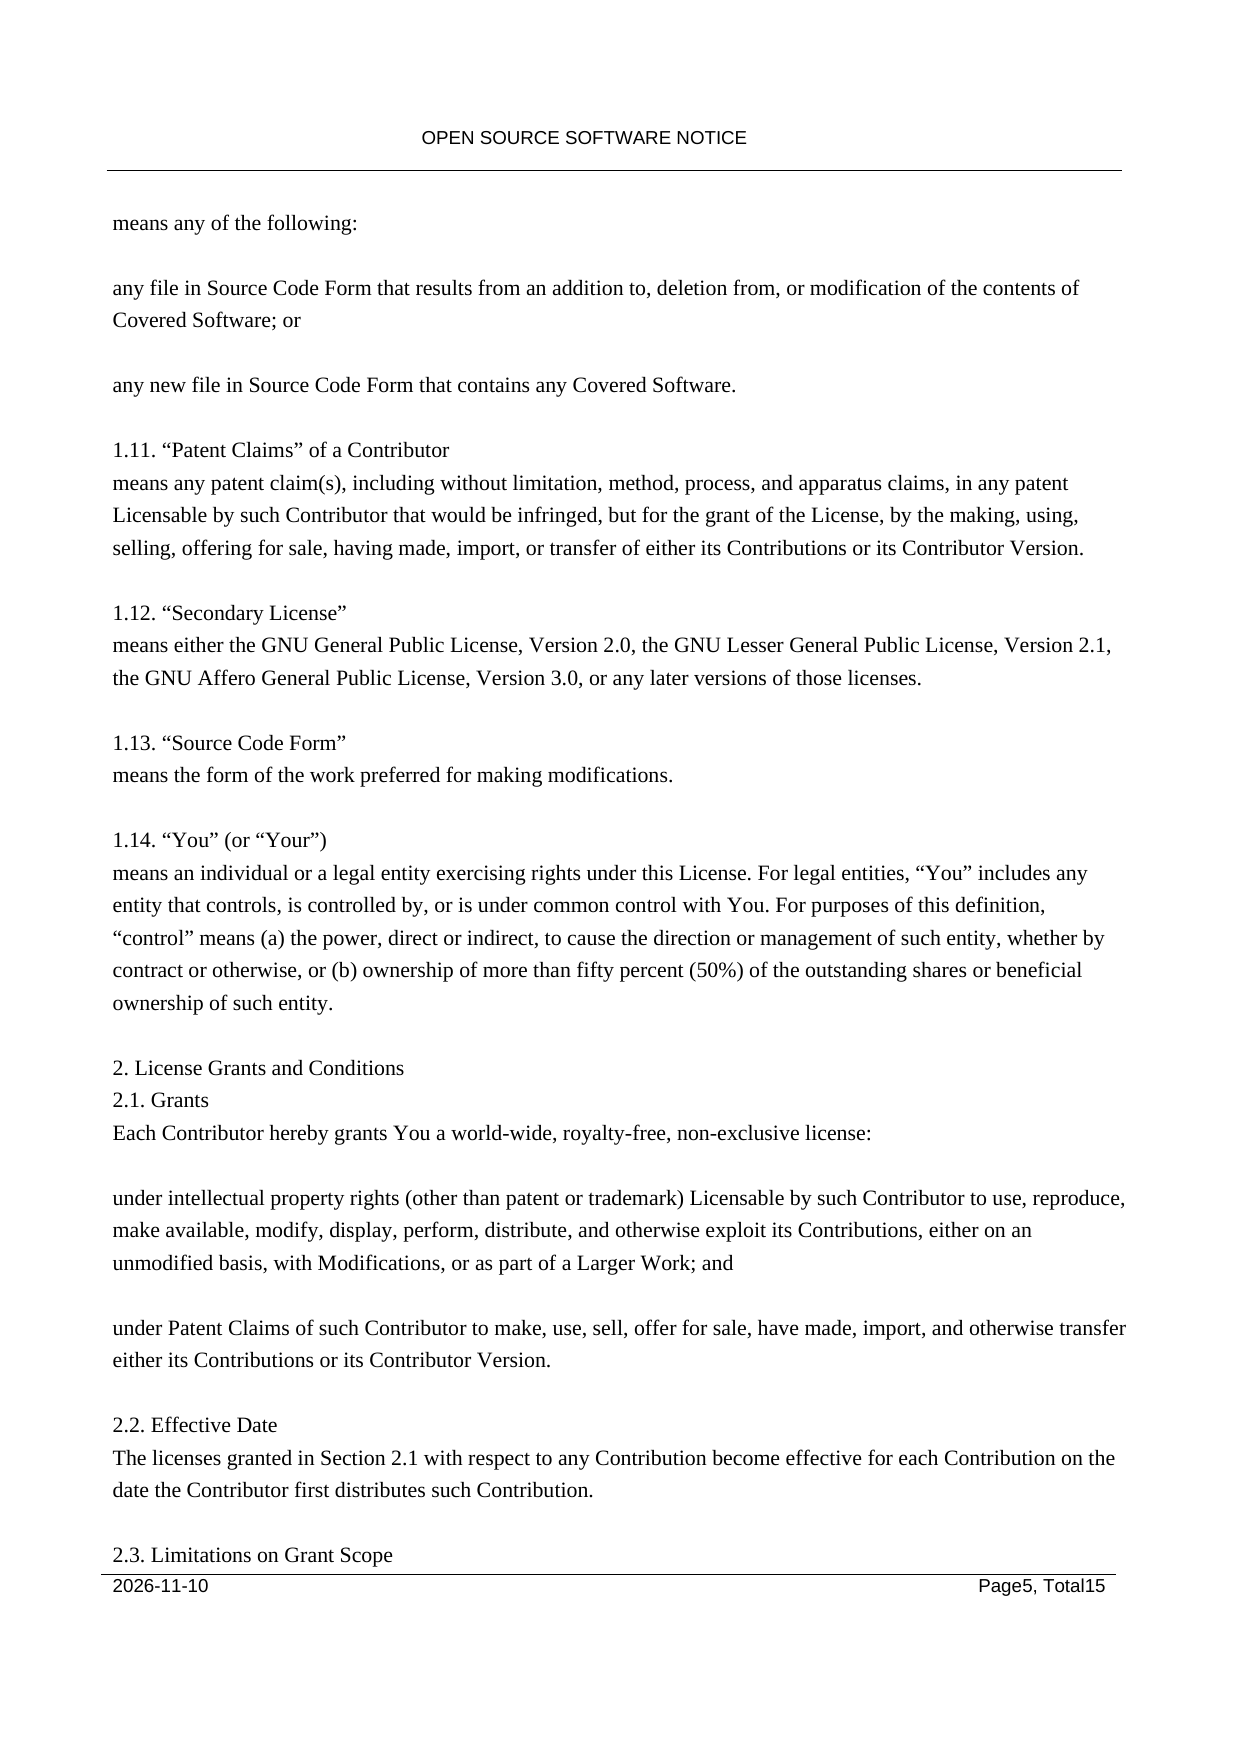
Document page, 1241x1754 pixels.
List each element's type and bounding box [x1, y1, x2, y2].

text [112, 206, 1128, 1571]
